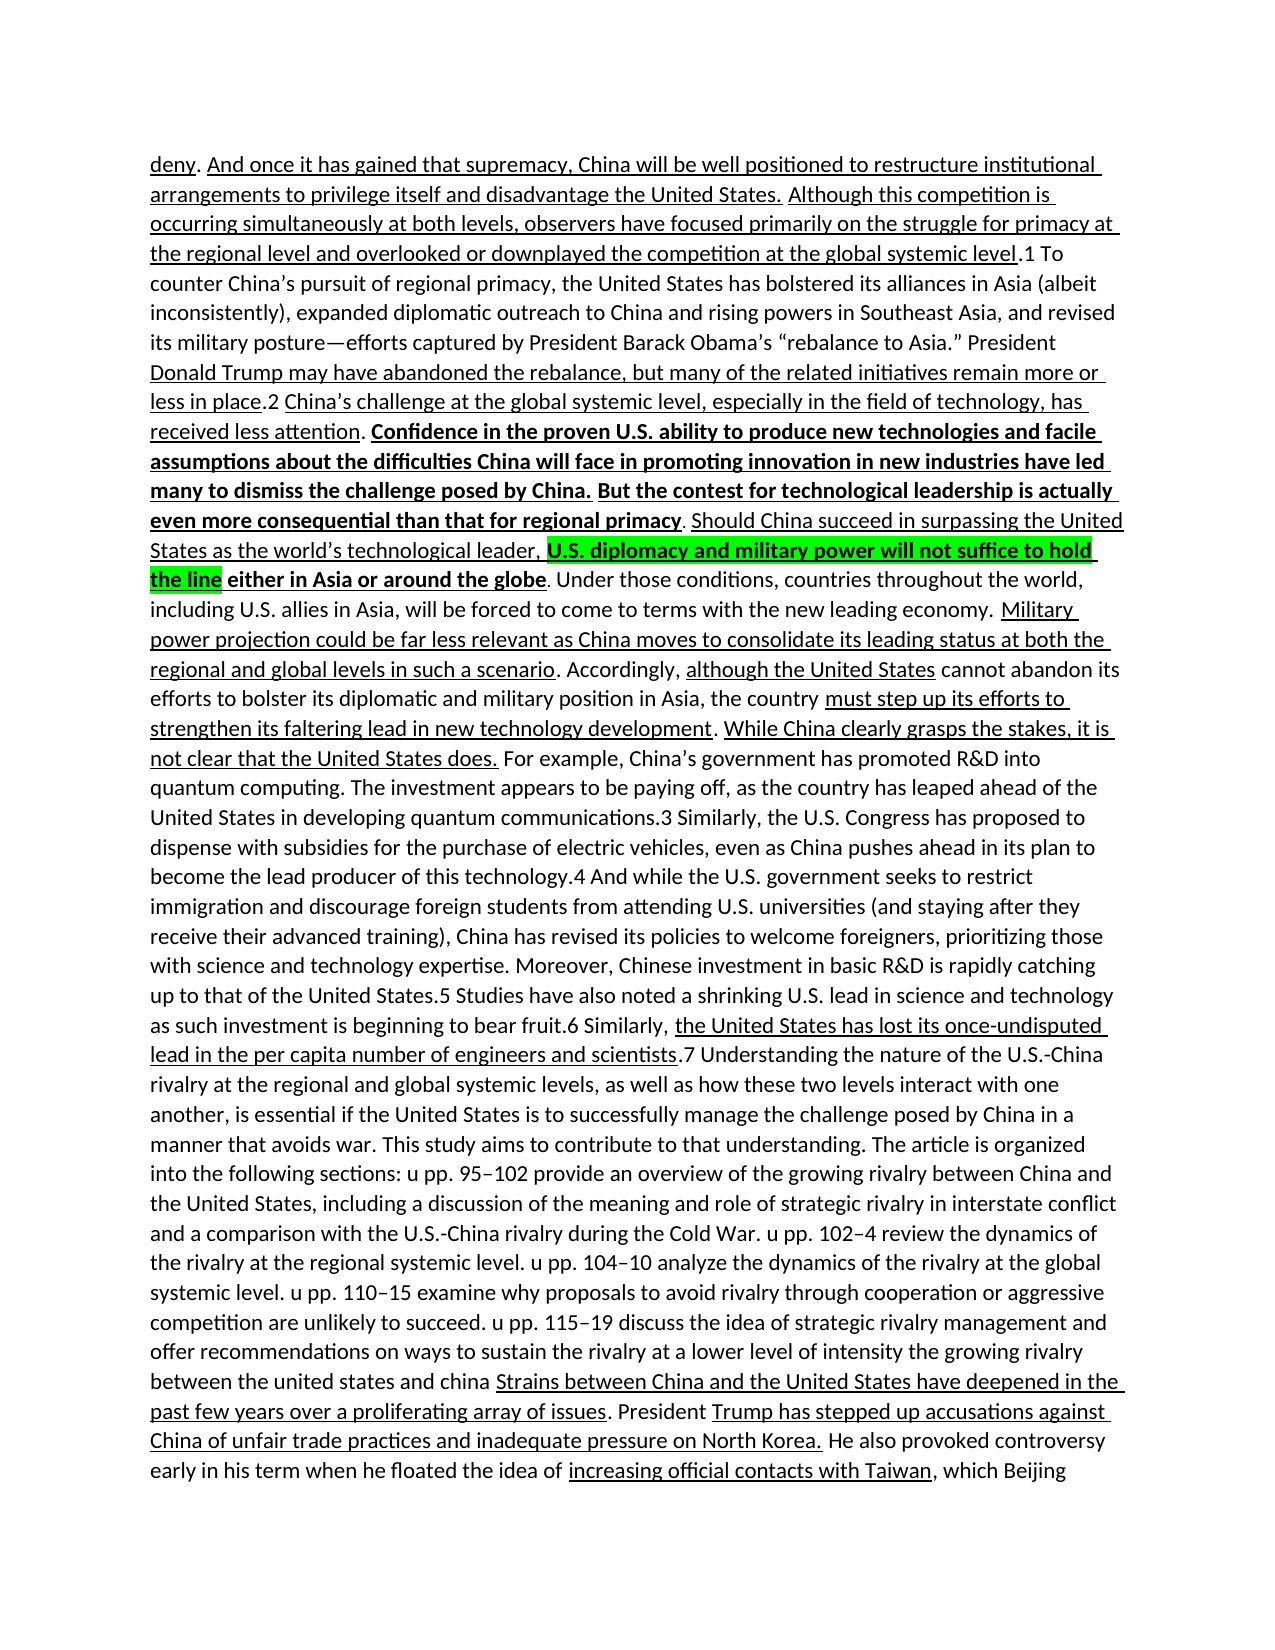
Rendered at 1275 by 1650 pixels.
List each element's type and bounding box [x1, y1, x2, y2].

text [150, 150, 1125, 1484]
